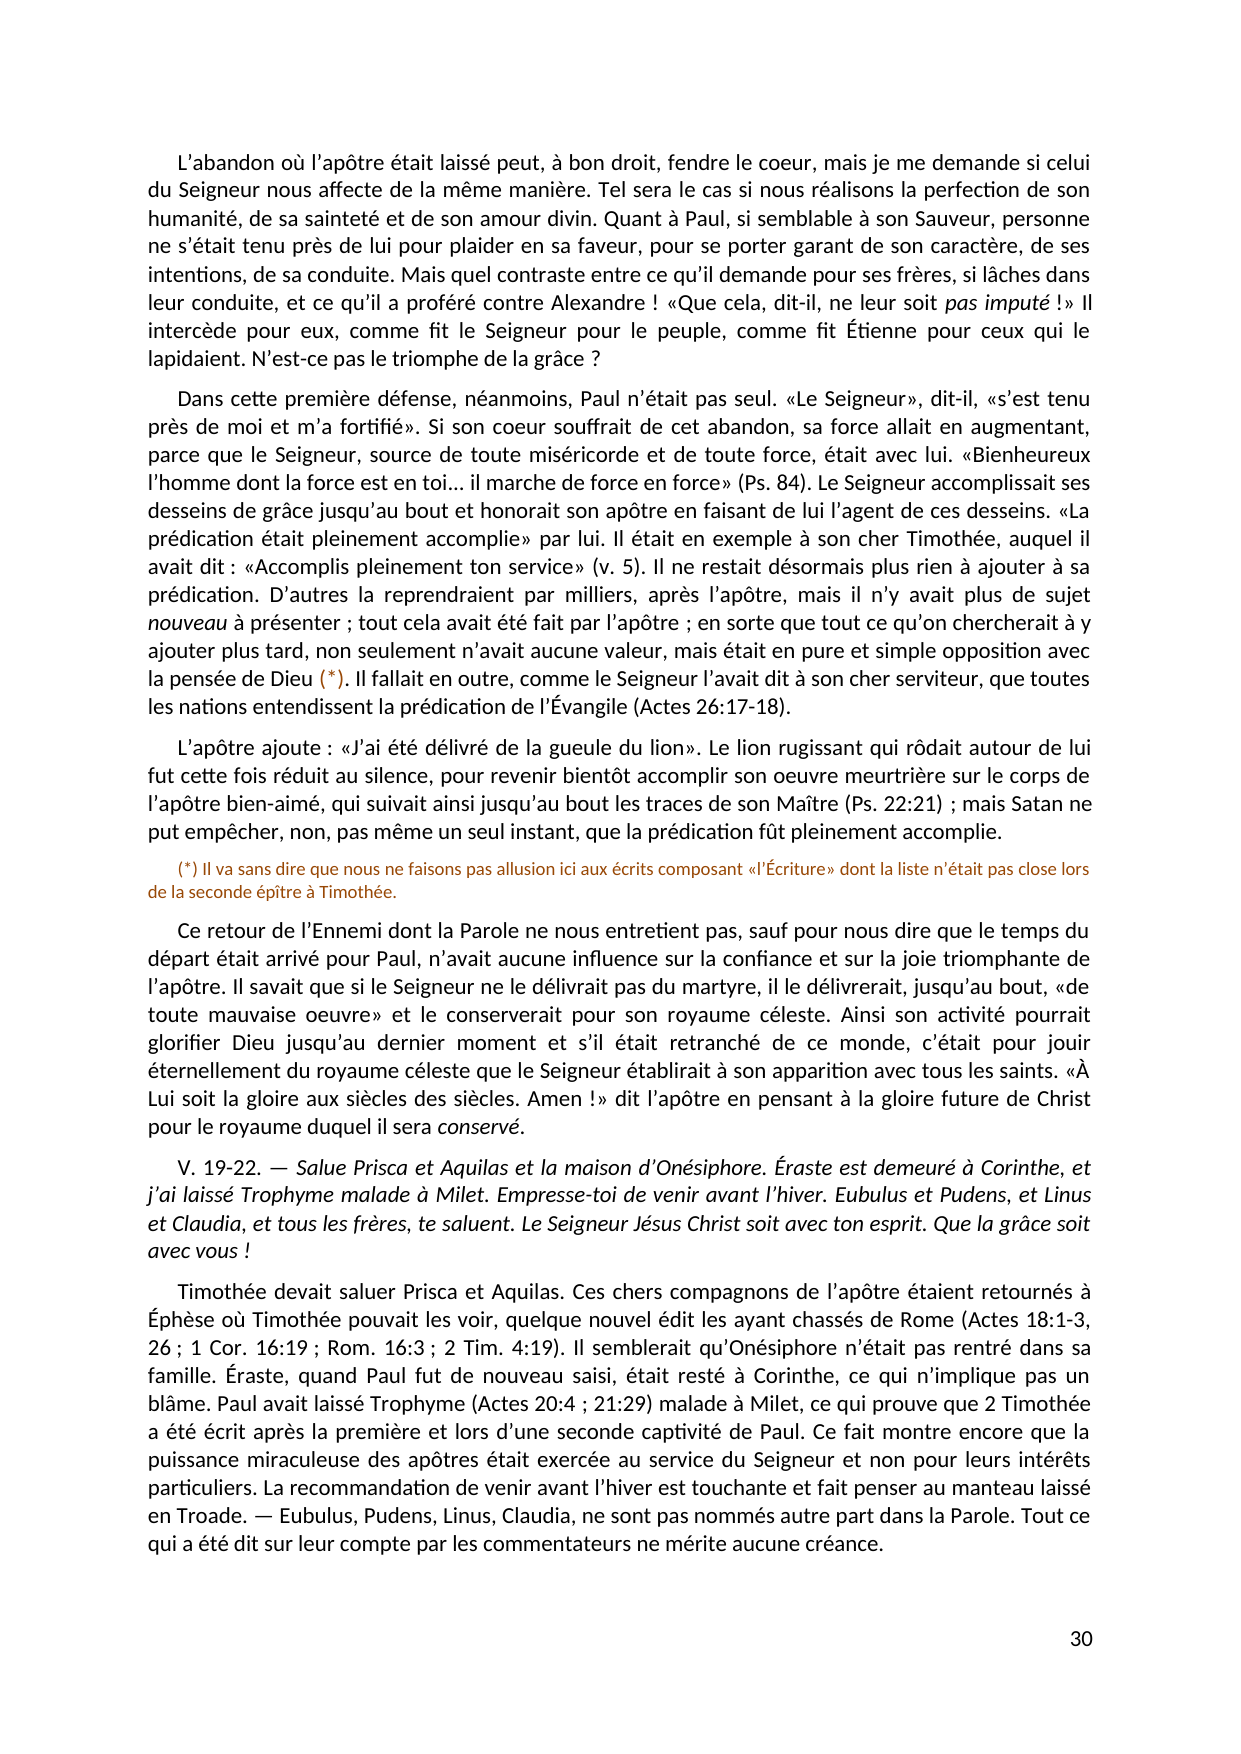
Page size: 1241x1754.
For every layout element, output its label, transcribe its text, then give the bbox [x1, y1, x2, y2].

text Ce retour de l’Ennemi dont la Parole ne nous entretient pas, sauf pour nous dire que le temps du départ était arrivé pour Paul, n’avait aucune influence sur la confiance et sur la joie triomphante de l’apôtre. Il savait que si le Seigneur ne le délivrait pas du martyre, il le délivrerait, jusqu’au bout, «de toute mauvaise oeuvre» et le conserverait pour son royaume céleste. Ainsi son activité pourrait glorifier Dieu jusqu’au dernier moment et s’il était retranché de ce monde, c’était pour jouir éternellement du royaume céleste que le Seigneur établirait à son apparition avec tous les saints. «À Lui soit la gloire aux siècles des siècles. Amen !» dit l’apôtre en pensant à la gloire future de Christ pour le royaume duquel il sera conservé. [148, 916, 1093, 1140]
text L’apôtre ajoute : «J’ai été délivré de la gueule du lion». Le lion rugissant qui rôdait autour de lui fut cette fois réduit au silence, pour revenir bientôt accomplir son oeuvre meurtrière sur le corps de l’apôtre bien-aimé, qui suivait ainsi jusqu’au bout les traces de son Maître (Ps. 22:21) ; mais Satan ne put empêcher, non, pas même un seul instant, que la prédication fût pleinement accomplie. [148, 733, 1093, 845]
text Timothée devait saluer Prisca et Aquilas. Ces chers compagnons de l’apôtre étaient retournés à Éphèse où Timothée pouvait les voir, quelque nouvel édit les ayant chassés de Rome (Actes 18:1-3, 26 ; 1 Cor. 16:19 ; Rom. 16:3 ; 2 Tim. 4:19). Il semblerait qu’Onésiphore n’était pas rentré dans sa famille. Éraste, quand Paul fut de nouveau saisi, était resté à Corinthe, ce qui n’implique pas un blâme. Paul avait laissé Trophyme (Actes 20:4 ; 21:29) malade à Milet, ce qui prouve que 2 Timothée a été écrit après la première et lors d’une seconde captivité de Paul. Ce fait montre encore que la puissance miraculeuse des apôtres était exercée au service du Seigneur et non pour leurs intérêts particuliers. La recommandation de venir avant l’hiver est touchante et fait penser au manteau laissé en Troade. — Eubulus, Pudens, Linus, Claudia, ne sont pas nommés autre part dans la Parole. Tout ce qui a été dit sur leur compte par les commentateurs ne mérite aucune créance. [148, 1277, 1093, 1557]
text (*) Il va sans dire que nous ne faisons pas allusion ici aux écrits composant «l’Écriture» dont la liste n’était pas close lors de la seconde épître à Timothée. [148, 858, 1093, 903]
text Dans cette première défense, néanmoins, Paul n’était pas seul. «Le Seigneur», dit-il, «s’est tenu près de moi et m’a fortifié». Si son coeur souffrait de cet abandon, sa force allait en augmentant, parce que le Seigneur, source de toute miséricorde et de toute force, était avec lui. «Bienheureux l’homme dont la force est en toi... il marche de force en force» (Ps. 84). Le Seigneur accomplissait ses desseins de grâce jusqu’au bout et honorait son apôtre en faisant de lui l’agent de ces desseins. «La prédication était pleinement accomplie» par lui. Il était en exemple à son cher Timothée, auquel il avait dit : «Accomplis pleinement ton service» (v. 5). Il ne restait désormais plus rien à ajouter à sa prédication. D’autres la reprendraient par milliers, après l’apôtre, mais il n’y avait plus de sujet nouveau à présenter ; tout cela avait été fait par l’apôtre ; en sorte que tout ce qu’on chercherait à y ajouter plus tard, non seulement n’avait aucune valeur, mais était en pure et simple opposition avec la pensée de Dieu (*). Il fallait en outre, comme le Seigneur l’avait dit à son cher serviteur, que toutes les nations entendissent la prédication de l’Évangile (Actes 26:17-18). [148, 384, 1093, 721]
text L’abandon où l’apôtre était laissé peut, à bon droit, fendre le coeur, mais je me demande si celui du Seigneur nous affecte de la même manière. Tel sera le cas si nous réalisons la perfection de son humanité, de sa sainteté et de son amour divin. Quant à Paul, si semblable à son Sauveur, personne ne s’était tenu près de lui pour plaider en sa faveur, pour se porter garant de son caractère, de ses intentions, de sa conduite. Mais quel contraste entre ce qu’il demande pour ses frères, si lâches dans leur conduite, et ce qu’il a proféré contre Alexandre ! «Que cela, dit-il, ne leur soit pas imputé !» Il intercède pour eux, comme fit le Seigneur pour le peuple, comme fit Étienne pour ceux qui le lapidaient. N’est-ce pas le triomphe de la grâce ? [148, 148, 1093, 372]
text V. 19-22. — Salue Prisca et Aquilas et la maison d’Onésiphore. Éraste est demeuré à Corinthe, et j’ai laissé Trophyme malade à Milet. Empresse-toi de venir avant l’hiver. Eubulus et Pudens, et Linus et Claudia, et tous les frères, te saluent. Le Seigneur Jésus Christ soit avec ton esprit. Que la grâce soit avec vous ! [148, 1153, 1093, 1265]
